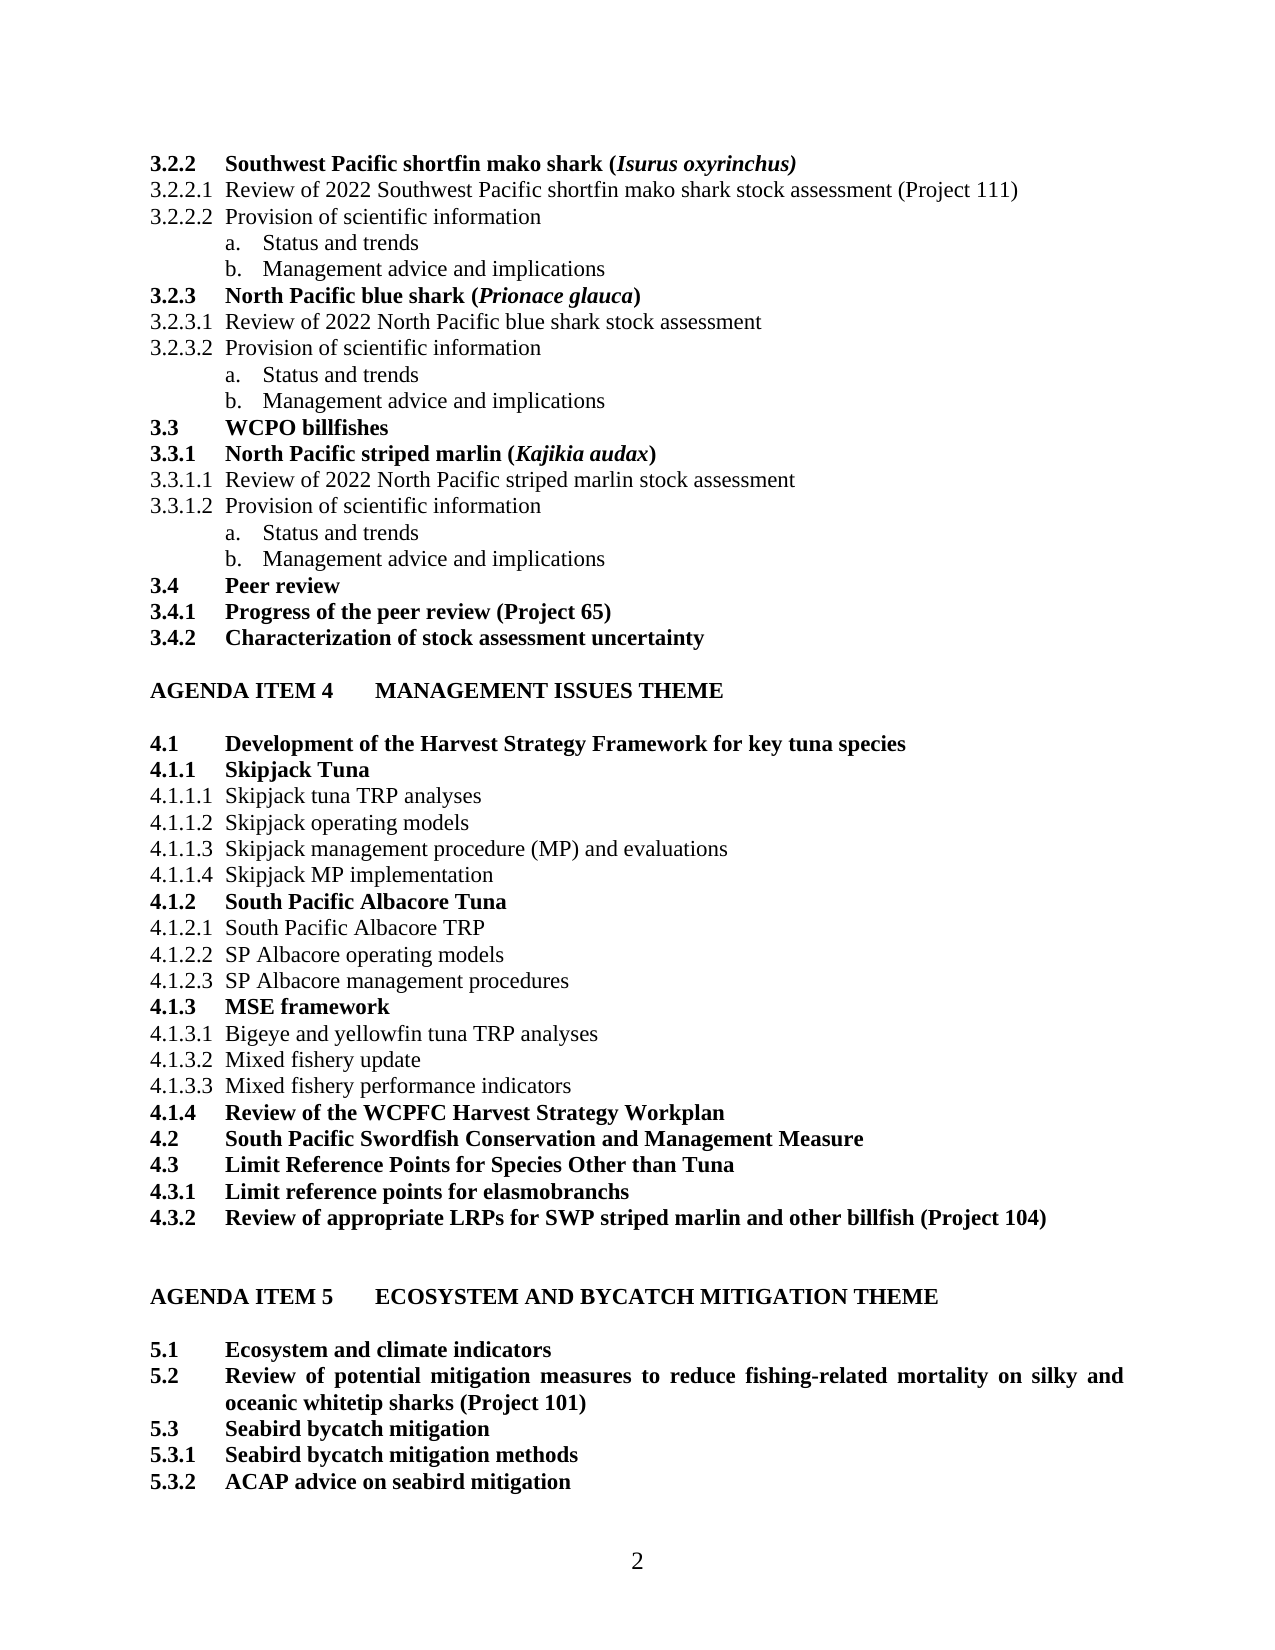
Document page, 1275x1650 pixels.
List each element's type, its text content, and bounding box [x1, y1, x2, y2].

list Development of the Harvest Strategy Framework for key tuna species [150, 730, 1125, 756]
list Status and trends [225, 361, 1125, 387]
list Review of 2022 Southwest Pacific shortfin mako shark stock assessment (Project 111) [150, 176, 1125, 203]
list Limit reference points for elasmobranchs [150, 1178, 1125, 1204]
list Provision of scientific information [150, 334, 1125, 361]
list Management advice and implications [225, 545, 1125, 572]
list ACAP advice on seabird mitigation [150, 1468, 1125, 1494]
list South Pacific Swordfish Conservation and Management Measure [150, 1125, 1125, 1151]
list Progress of the peer review (Project 65) [150, 598, 1125, 624]
list Ecosystem and climate indicators [150, 1336, 1125, 1362]
list Status and trends [225, 519, 1125, 545]
list Characterization of stock assessment uncertainty [150, 624, 1125, 651]
list SP Albacore operating models [150, 941, 1125, 967]
list South Pacific Albacore TRP [150, 914, 1125, 941]
list North Pacific striped marlin (Kajikia audax) [150, 440, 1125, 466]
list Mixed fishery performance indicators [150, 1072, 1125, 1099]
list WCPO billfishes [150, 413, 1125, 440]
list MSE framework [150, 993, 1125, 1020]
list Skipjack management procedure (MP) and evaluations [150, 835, 1125, 862]
list South Pacific Albacore Tuna [150, 888, 1125, 914]
list Management advice and implications [225, 255, 1125, 282]
list Review of 2022 North Pacific striped marlin stock assessment [150, 466, 1125, 493]
list Mixed fishery update [150, 1046, 1125, 1072]
list Seabird bycatch mitigation methods [150, 1441, 1125, 1468]
list Skipjack Tuna [150, 756, 1125, 782]
list Review of the WCPFC Harvest Strategy Workplan [150, 1099, 1125, 1125]
list MANAGEMENT ISSUES THEME [150, 677, 1125, 703]
list Skipjack tuna TRP analyses [150, 782, 1125, 809]
list North Pacific blue shark (Prionace glauca) [150, 282, 1125, 308]
list Review of appropriate LRPs for SWP striped marlin and other billfish (Project 104) [150, 1204, 1125, 1231]
list Provision of scientific information [150, 203, 1125, 229]
list Peer review [150, 572, 1125, 598]
list Review of potential mitigation measures to reduce fishing-related mortality on silky and oceanic whitetip sharks (Project 101) [150, 1362, 1125, 1415]
list Management advice and implications [225, 387, 1125, 413]
list ECOSYSTEM AND BYCATCH MITIGATION THEME [150, 1283, 1125, 1309]
list Bigeye and yellowfin tuna TRP analyses [150, 1020, 1125, 1046]
list Limit Reference Points for Species Other than Tuna [150, 1151, 1125, 1178]
list Skipjack MP implementation [150, 862, 1125, 888]
list Provision of scientific information [150, 493, 1125, 519]
list Review of 2022 North Pacific blue shark stock assessment [150, 308, 1125, 334]
list Southwest Pacific shortfin mako shark (Isurus oxyrinchus) [150, 150, 1125, 176]
list SP Albacore management procedures [150, 967, 1125, 993]
list Seabird bycatch mitigation [150, 1415, 1125, 1441]
list Skipjack operating models [150, 809, 1125, 835]
list Status and trends [225, 229, 1125, 255]
